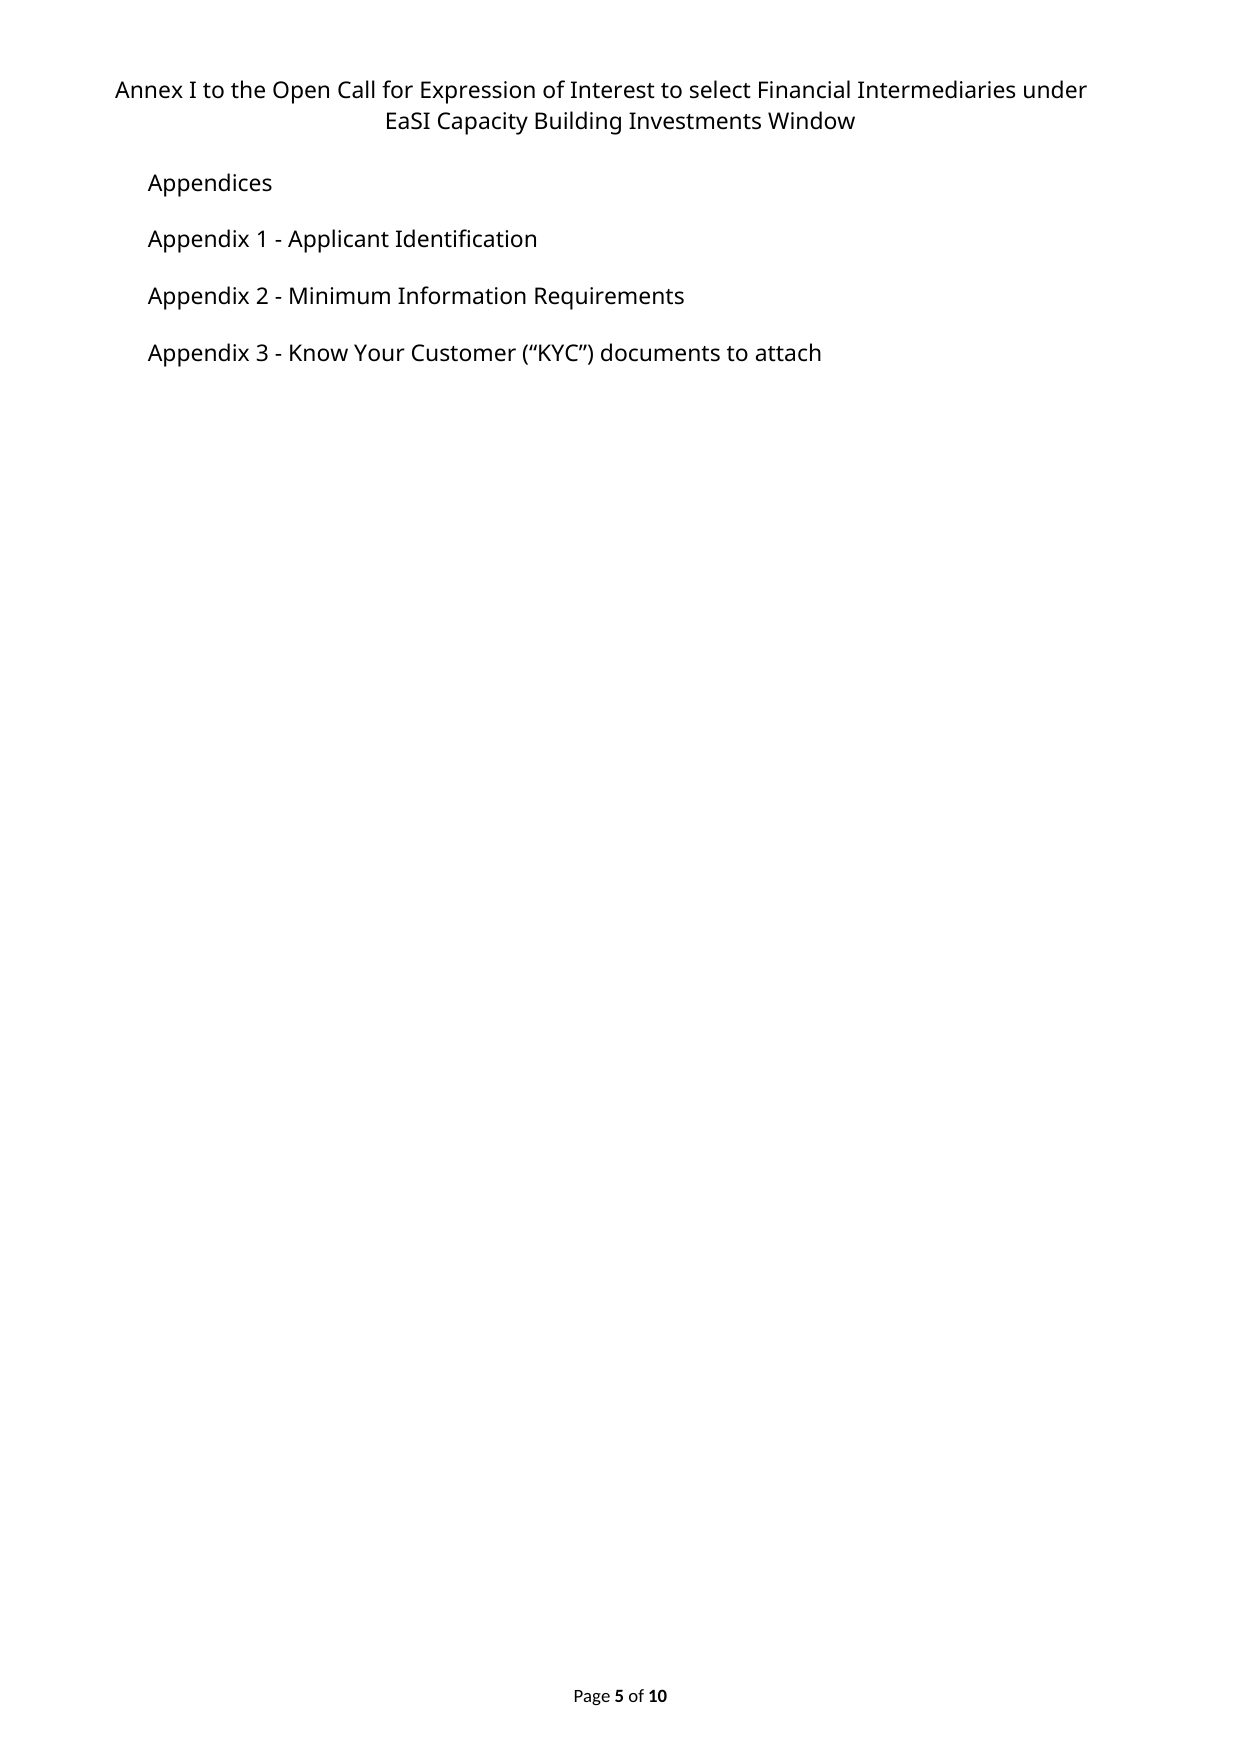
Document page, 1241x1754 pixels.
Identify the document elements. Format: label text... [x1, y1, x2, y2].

text Appendix 3 - Know Your Customer (“KYC”) documents to attach [148, 337, 1092, 368]
text Appendix 2 - Minimum Information Requirements [148, 280, 1092, 311]
text Appendix 1 - Applicant Identification [148, 223, 1092, 254]
text Appendices [148, 167, 1092, 198]
